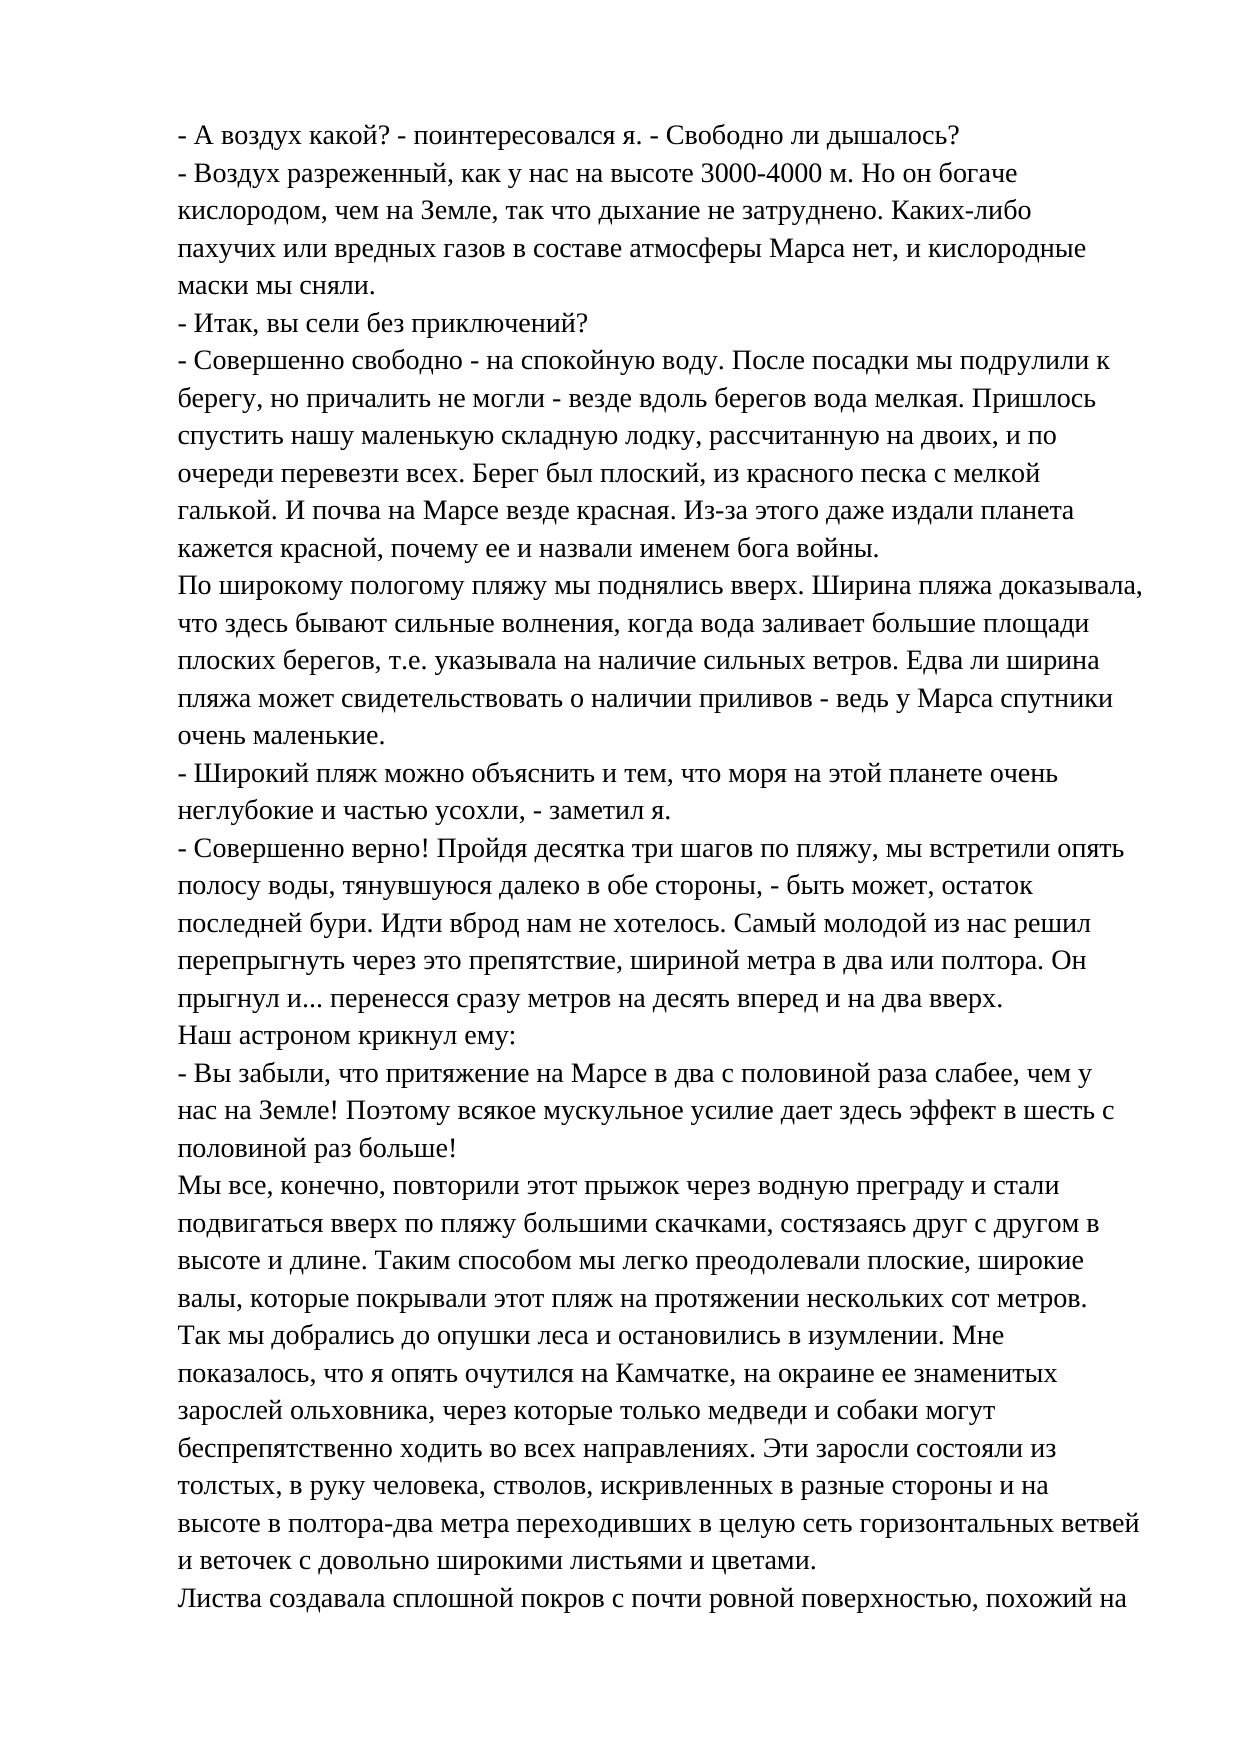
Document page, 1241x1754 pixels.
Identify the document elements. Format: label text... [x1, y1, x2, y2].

text Наш астроном крикнул ему: [177, 1018, 1152, 1051]
text По широкому пологому пляжу мы поднялись вверх. Ширина пляжа доказывала, [177, 568, 1152, 601]
text пляжа может свидетельствовать о наличии приливов - ведь у Марса спутники [177, 681, 1152, 713]
text полосу воды, тянувшуюся далеко в обе стороны, - быть может, остаток [177, 868, 1152, 901]
text беспрепятственно ходить во всех направлениях. Эти заросли состояли из [177, 1431, 1152, 1463]
text Листва создавала сплошной покров с почти ровной поверхностью, похожий на [177, 1581, 1152, 1613]
text половиной раз больше! [177, 1131, 1152, 1163]
text валы, которые покрывали этот пляж на протяжении нескольких сот метров. [177, 1281, 1152, 1313]
text маски мы сняли. [177, 268, 1152, 301]
text высоте в полтора-два метра переходивших в целую сеть горизонтальных ветвей [177, 1506, 1152, 1538]
text неглубокие и частью усохли, - заметил я. [177, 793, 1152, 826]
text берегу, но причалить не могли - везде вдоль берегов вода мелкая. Пришлось [177, 381, 1152, 413]
text - Итак, вы сели без приключений? [177, 306, 1152, 338]
text пахучих или вредных газов в составе атмосферы Марса нет, и кислородные [177, 231, 1152, 263]
text - Вы забыли, что притяжение на Марсе в два с половиной раза слабее, чем у [177, 1056, 1152, 1088]
text - Широкий пляж можно объяснить и тем, что моря на этой планете очень [177, 756, 1152, 788]
text показалось, что я опять очутился на Камчатке, на окраине ее знаменитых [177, 1356, 1152, 1388]
text кислородом, чем на Земле, так что дыхание не затруднено. Каких-либо [177, 193, 1152, 226]
text плоских берегов, т.е. указывала на наличие сильных ветров. Едва ли ширина [177, 643, 1152, 676]
text кажется красной, почему ее и назвали именем бога войны. [177, 531, 1152, 563]
text толстых, в руку человека, стволов, искривленных в разные стороны и на [177, 1468, 1152, 1501]
text последней бури. Идти вброд нам не хотелось. Самый молодой из нас решил [177, 906, 1152, 938]
text нас на Земле! Поэтому всякое мускульное усилие дает здесь эффект в шесть с [177, 1093, 1152, 1126]
text - А воздух какой? - поинтересовался я. - Свободно ли дышалось? [177, 118, 1152, 151]
text высоте и длине. Таким способом мы легко преодолевали плоские, широкие [177, 1243, 1152, 1276]
text подвигаться вверх по пляжу большими скачками, состязаясь друг с другом в [177, 1206, 1152, 1238]
text очереди перевезти всех. Берег был плоский, из красного песка с мелкой [177, 456, 1152, 488]
text - Воздух разреженный, как у нас на высоте 3000-4000 м. Но он богаче [177, 156, 1152, 188]
text прыгнул и... перенесся сразу метров на десять вперед и на два вверх. [177, 981, 1152, 1013]
text и веточек с довольно широкими листьями и цветами. [177, 1543, 1152, 1576]
text Мы все, конечно, повторили этот прыжок через водную преграду и стали [177, 1168, 1152, 1201]
text галькой. И почва на Марсе везде красная. Из-за этого даже издали планета [177, 493, 1152, 526]
text спустить нашу маленькую складную лодку, рассчитанную на двоих, и по [177, 418, 1152, 451]
text что здесь бывают сильные волнения, когда вода заливает большие площади [177, 606, 1152, 638]
text очень маленькие. [177, 718, 1152, 751]
text перепрыгнуть через это препятствие, шириной метра в два или полтора. Он [177, 943, 1152, 976]
text Так мы добрались до опушки леса и остановились в изумлении. Мне [177, 1318, 1152, 1351]
text - Совершенно свободно - на спокойную воду. После посадки мы подрулили к [177, 343, 1152, 376]
text - Совершенно верно! Пройдя десятка три шагов по пляжу, мы встретили опять [177, 831, 1152, 863]
text зарослей ольховника, через которые только медведи и собаки могут [177, 1393, 1152, 1426]
